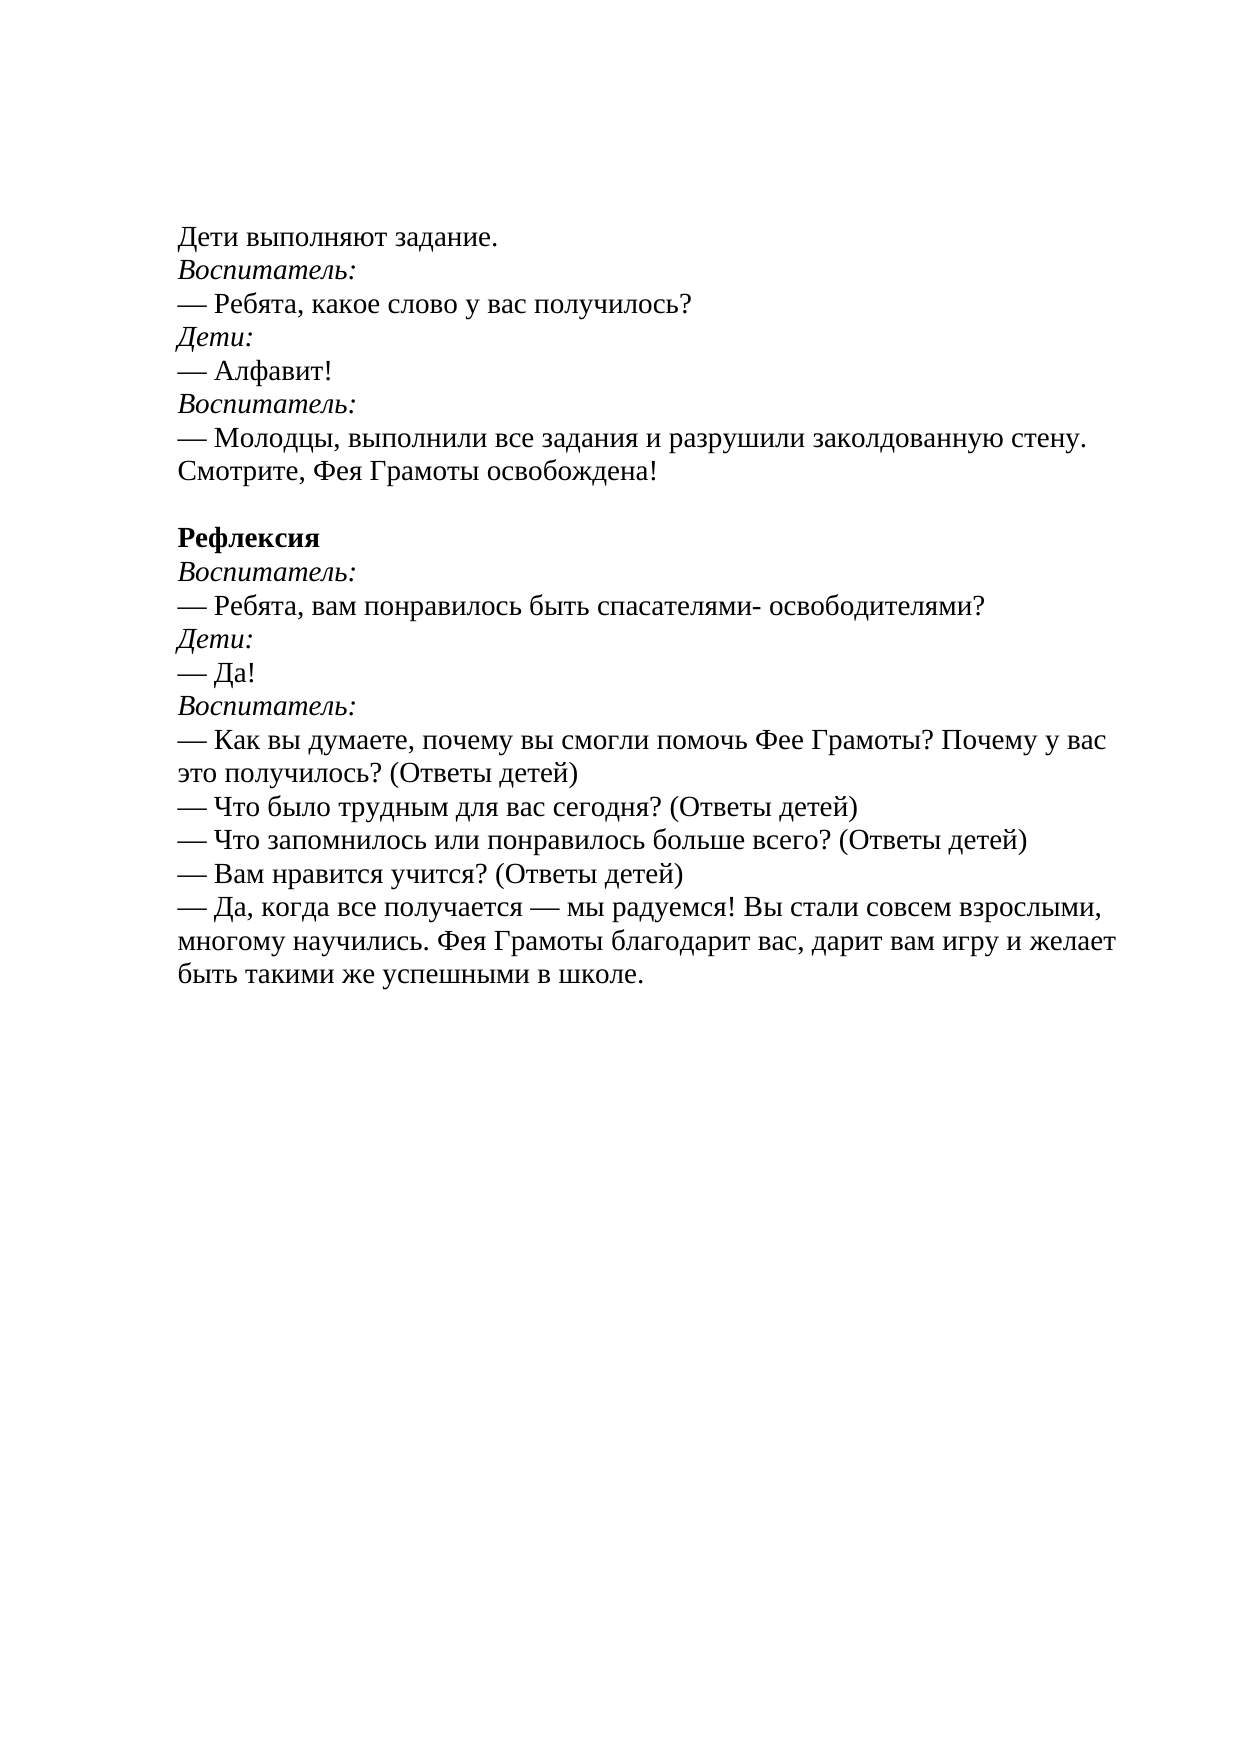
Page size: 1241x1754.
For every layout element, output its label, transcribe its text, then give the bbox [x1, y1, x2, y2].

text Дети выполняют задание. Воспитатель: — Ребята, какое слово у вас получилось? Дети: — Алфавит! Воспитатель: — Молодцы, выполнили все задания и разрушили заколдованную стену. Смотрите, Фея Грамоты освобождена! [177, 219, 1152, 487]
text Рефлексия Воспитатель: — Ребята, вам понравилось быть спасателями- освободителями? Дети: — Да! Воспитатель: — Как вы думаете, почему вы смогли помочь Фее Грамоты? Почему у вас это получилось? (Ответы детей) — Что было трудным для вас сегодня? (Ответы детей) — Что запомнилось или понравилось больше всего? (Ответы детей) — Вам нравится учится? (Ответы детей) — Да, когда все получается — мы радуемся! Вы стали совсем взрослыми, многому научились. Фея Грамоты благодарит вас, дарит вам игру и желает быть такими же успешными в школе. [177, 521, 1152, 990]
